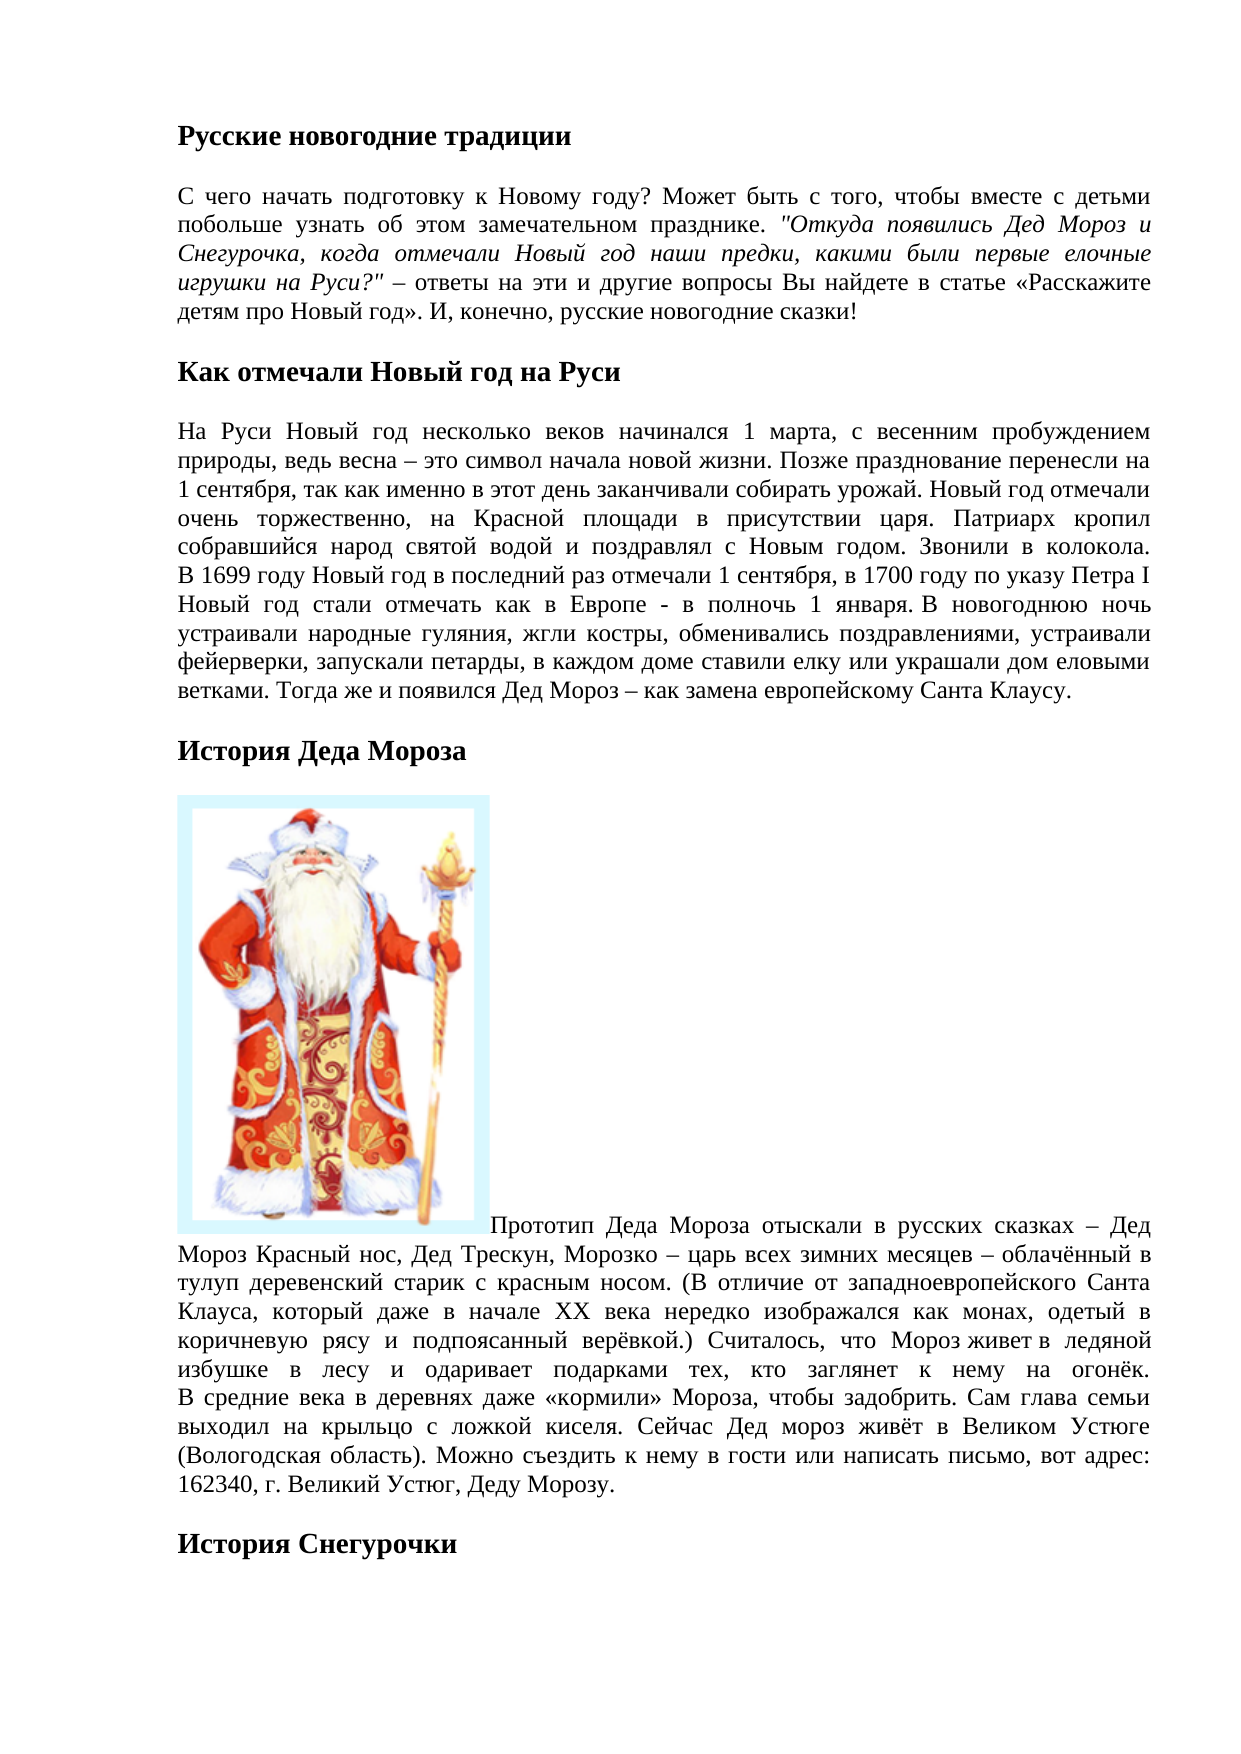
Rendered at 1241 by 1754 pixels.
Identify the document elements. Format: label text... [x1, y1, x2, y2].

text Прототип Деда Мороза отыскали в русских сказках – Дед Мороз Красный нос, Дед Трескун, Морозко – царь всех зимних месяцев – облачённый в тулуп деревенский старик с красным носом. (В отличие от западноевропейского Санта Клауса, который даже в начале XX века нередко изображался как монах, одетый в коричневую рясу и подпоясанный верёвкой.) Считалось, что Мороз живет в ледяной избушке в лесу и одаривает подарками тех, кто заглянет к нему на огонёк. В средние века в деревнях даже «кормили» Мороза, чтобы задобрить. Сам глава семьи выходил на крыльцо с ложкой киселя. Сейчас Дед мороз живёт в Великом Устюге (Вологодская область). Можно съездить к нему в гости или написать письмо, вот адрес: 162340, г. Великий Устюг, Деду Морозу. [177, 796, 1152, 1497]
text Как отмечали Новый год на Руси [177, 354, 1152, 387]
text Русские новогодние традиции [177, 118, 1152, 152]
text История Деда Мороза [177, 733, 1152, 767]
text На Руси Новый год несколько веков начинался 1 марта, с весенним пробуждением природы, ведь весна – это символ начала новой жизни. Позже празднование перенесли на 1 сентября, так как именно в этот день заканчивали собирать урожай. Новый год отмечали очень торжественно, на Красной площади в присутствии царя. Патриарх кропил собравшийся народ святой водой и поздравлял с Новым годом. Звонили в колокола. В 1699 году Новый год в последний раз отмечали 1 сентября, в 1700 году по указу Петра I Новый год стали отмечать как в Европе - в полночь 1 января. В новогоднюю ночь устраивали народные гуляния, жгли костры, обменивались поздравлениями, устраивали фейерверки, запускали петарды, в каждом доме ставили елку или украшали дом еловыми ветками. Тогда же и появился Дед Мороз – как замена европейскому Санта Клаусу. [177, 416, 1152, 704]
text История Снегурочки [177, 1527, 1152, 1560]
text С чего начать подготовку к Новому году? Может быть с того, чтобы вместе с детьми побольше узнать об этом замечательном празднике. "Откуда появились Дед Мороз и Снегурочка, когда отмечали Новый год наши предки, какими были первые елочные игрушки на Руси?" – ответы на эти и другие вопросы Вы найдете в статье «Расскажите детям про Новый год». И, конечно, русские новогодние сказки! [177, 181, 1152, 324]
picture [177, 795, 490, 1234]
